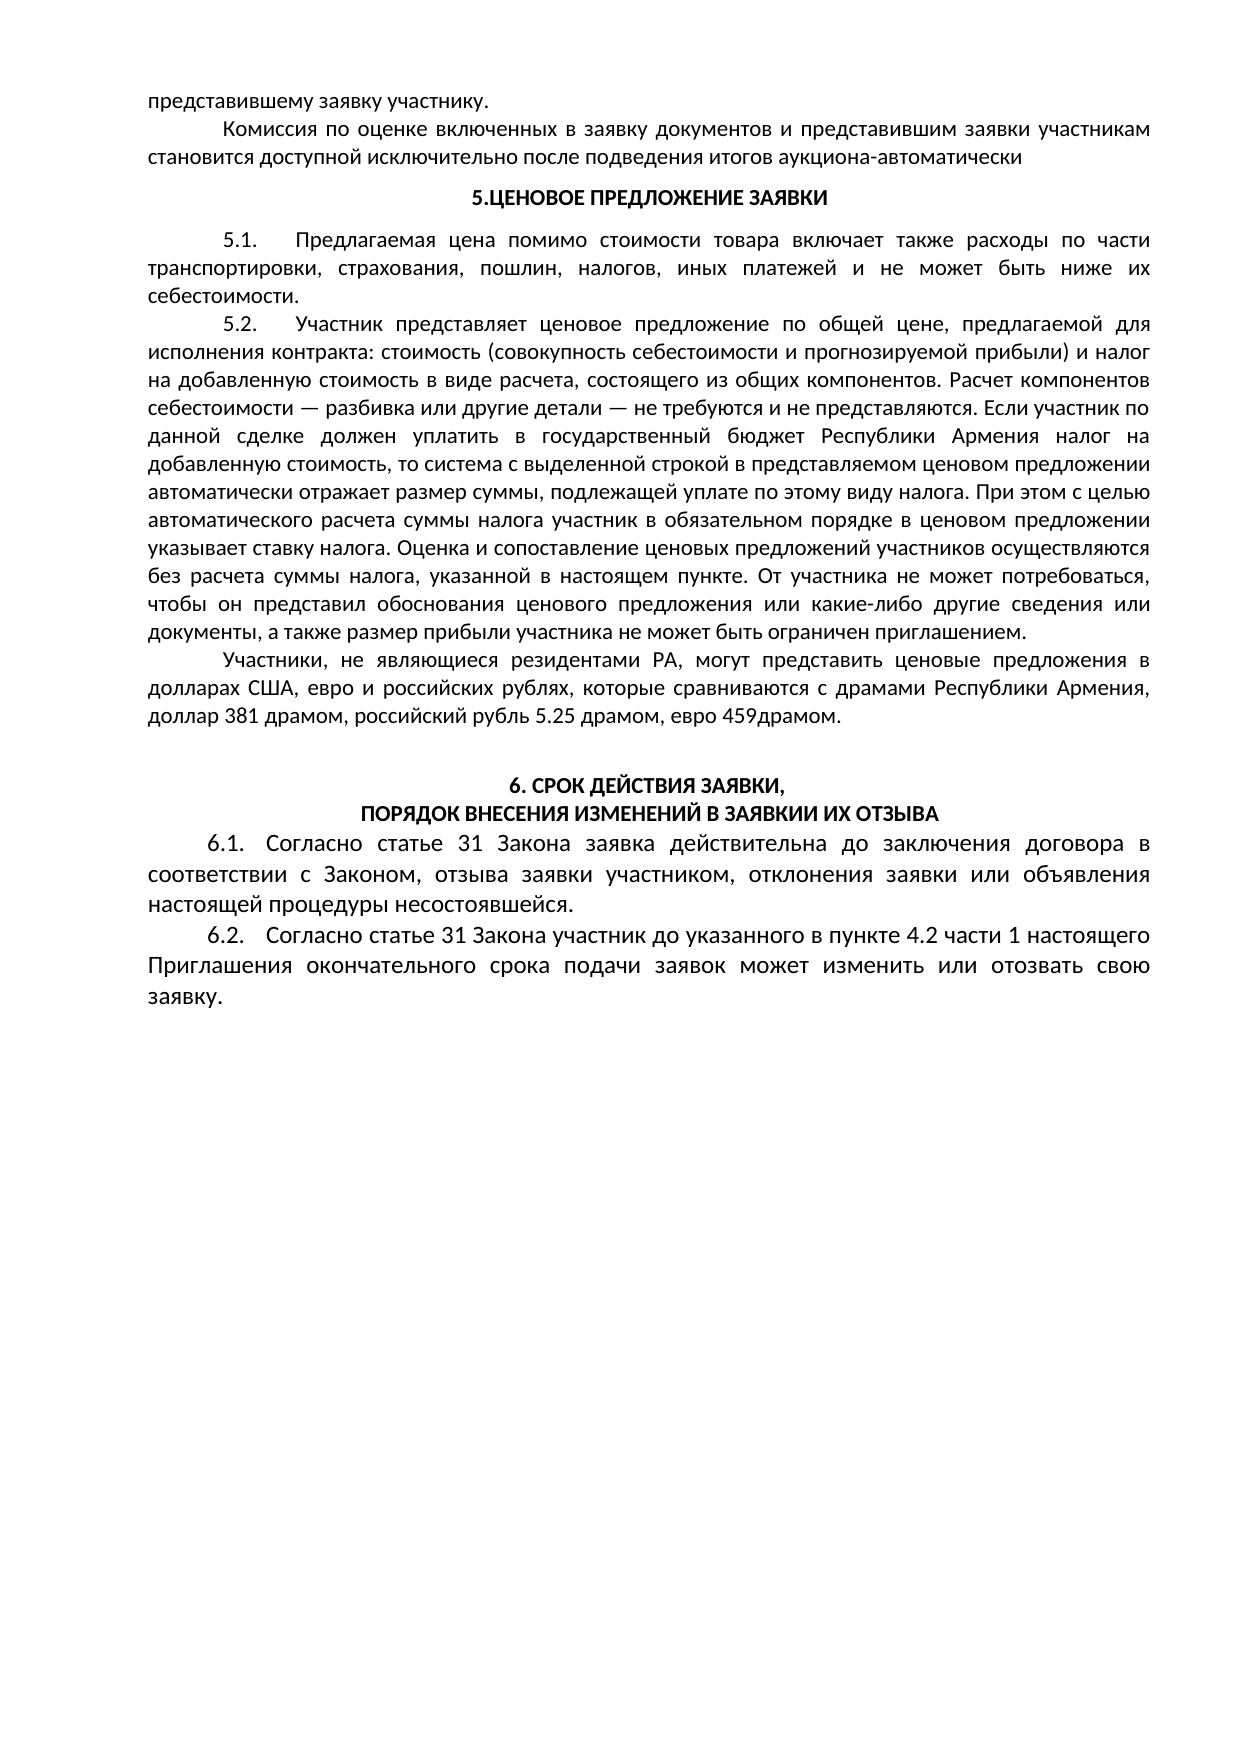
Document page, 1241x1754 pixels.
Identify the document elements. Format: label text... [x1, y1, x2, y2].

text Участники, не являющиеся резидентами РА, могут представить ценовые предложения в долларах США, евро и российских рублях, которые сравниваются с драмами Республики Армения, доллар 381 драмом, российский рубль 5.25 драмом, евро 459драмом. [148, 645, 1152, 729]
text 5.ЦЕНОВОЕ ПРЕДЛОЖЕНИЕ ЗАЯВКИ [148, 183, 1152, 211]
text 6.1. Согласно статье 31 Закона заявка действительна до заключения договора в соответствии с Законом, отзыва заявки участником, отклонения заявки или объявления настоящей процедуры несостоявшейся. [148, 827, 1152, 919]
text 5.2. Участник представляет ценовое предложение по общей цене, предлагаемой для исполнения контракта: стоимость (совокупность себестоимости и прогнозируемой прибыли) и налог на добавленную стоимость в виде расчета, состоящего из общих компонентов. Расчет компонентов себестоимости — разбивка или другие детали — не требуются и не представляются. Если участник по данной сделке должен уплатить в государственный бюджет Республики Армения налог на добавленную стоимость, то система с выделенной строкой в представляемом ценовом предложении автоматически отражает размер суммы, подлежащей уплате по этому виду налога. При этом с целью автоматического расчета суммы налога участник в обязательном порядке в ценовом предложении указывает ставку налога. Оценка и сопоставление ценовых предложений участников осуществляются без расчета суммы налога, указанной в настоящем пункте. От участника не может потребоваться, чтобы он представил обоснования ценового предложения или какие-либо другие сведения или документы, а также размер прибыли участника не может быть ограничен приглашением. [148, 309, 1152, 645]
text Комиссия по оценке включенных в заявку документов и представившим заявки участникам становится доступной исключительно после подведения итогов аукциона-автоматически [148, 114, 1152, 171]
text 6.2. Согласно статье 31 Закона участник до указанного в пункте 4.2 части 1 настоящего Приглашения окончательного срока подачи заявок может изменить или отозвать свою заявку. [148, 919, 1152, 1011]
text 6. СРОК ДЕЙСТВИЯ ЗАЯВКИ, ПОРЯДОК ВНЕСЕНИЯ ИЗМЕНЕНИЙ В ЗАЯВКИИ ИХ ОТЗЫВА [207, 771, 1093, 827]
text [148, 86, 1152, 114]
text 5.1. Предлагаемая цена помимо стоимости товара включает также расходы по части транспортировки, страхования, пошлин, налогов, иных платежей и не может быть ниже их себестоимости. [148, 225, 1152, 309]
